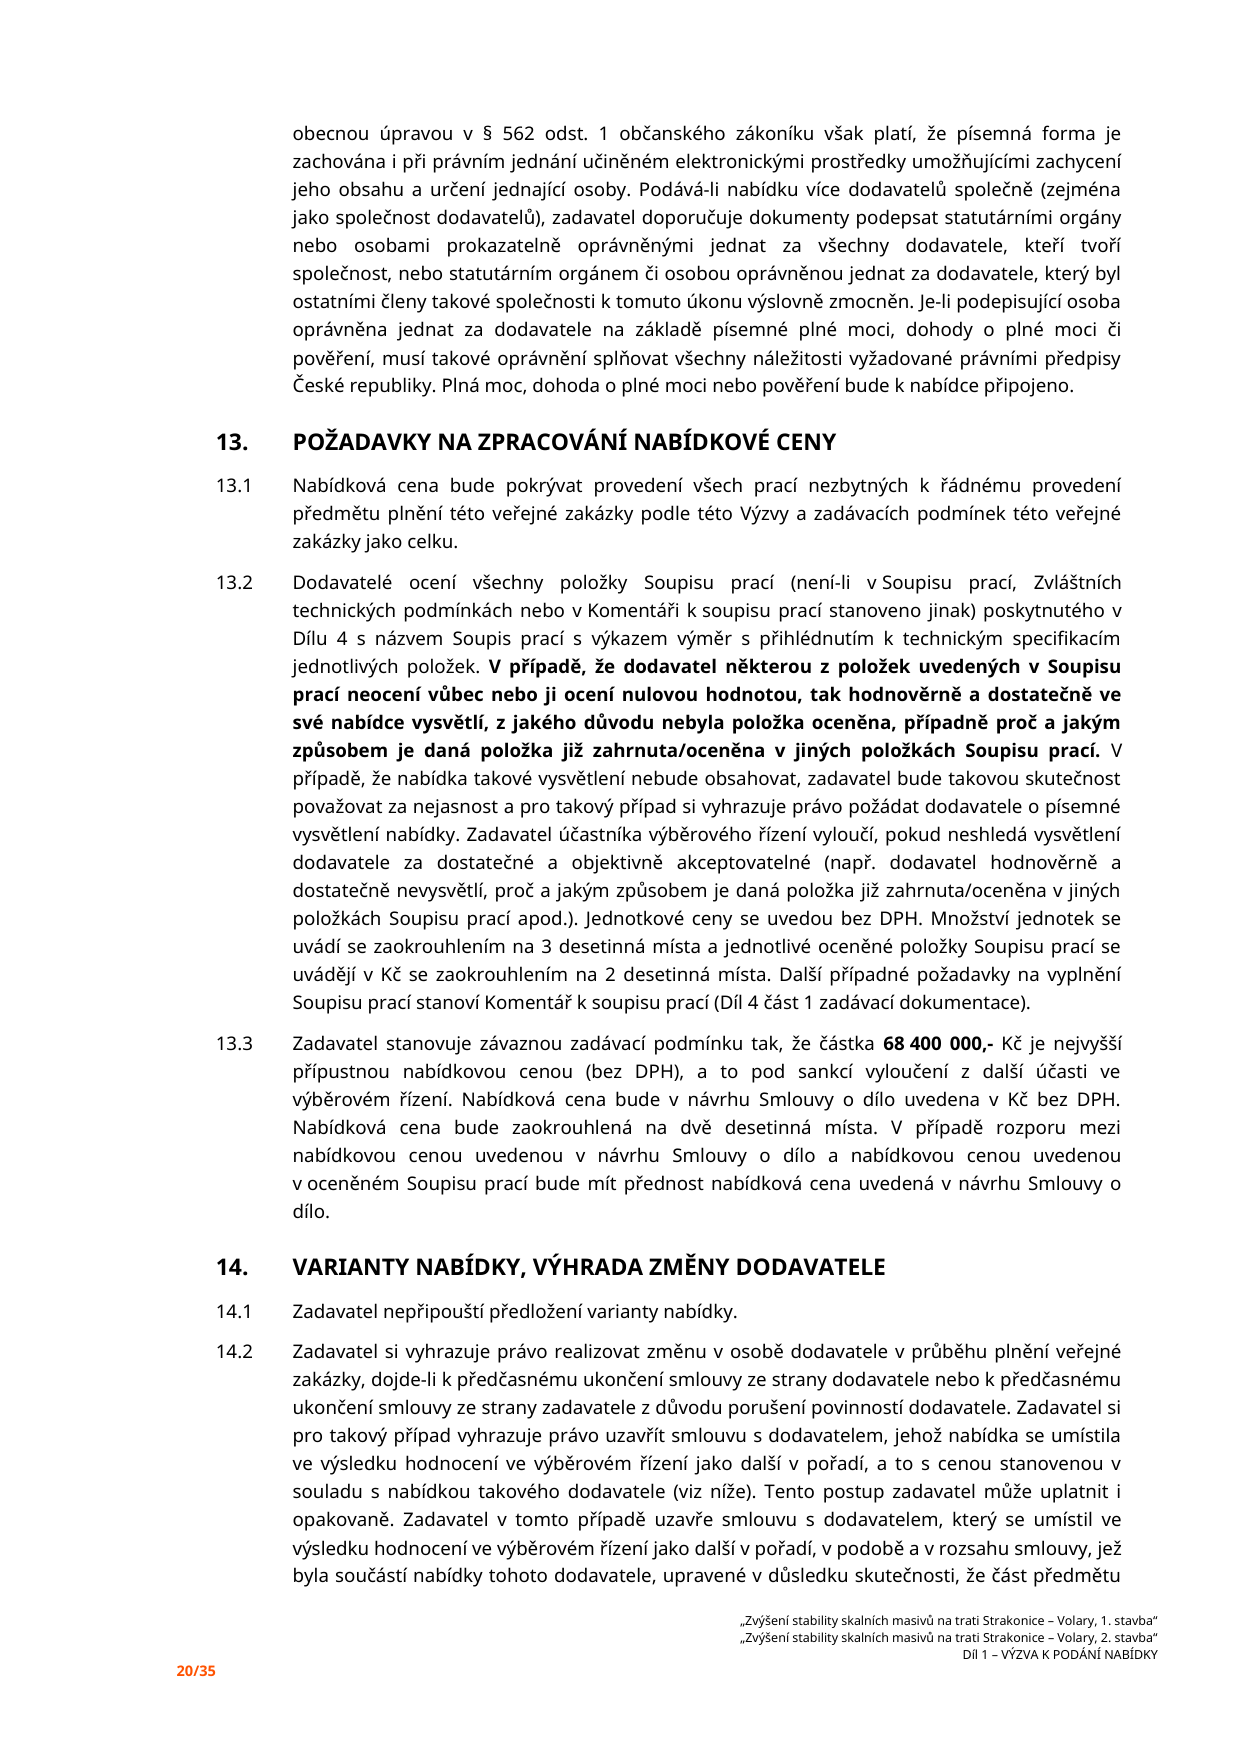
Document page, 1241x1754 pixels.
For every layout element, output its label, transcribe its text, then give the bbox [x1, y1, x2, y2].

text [216, 1339, 1122, 1588]
text Dodavatelé ocení všechny položky Soupisu prací (není-li v Soupisu prací, Zvláštních technických podmínkách nebo v Komentáři k soupisu prací stanoveno jinak) poskytnutého v Dílu 4 s názvem Soupis prací s výkazem výměr s přihlédnutím k technickým specifikacím jednotlivých položek. V případě, že dodavatel některou z položek uvedených v Soupisu prací neocení vůbec nebo ji ocení nulovou hodnotou, tak hodnověrně a dostatečně ve své nabídce vysvětlí, z jakého důvodu nebyla položka oceněna, případně proč a jakým způsobem je daná položka již zahrnuta/oceněna v jiných položkách Soupisu prací. V případě, že nabídka takové vysvětlení nebude obsahovat, zadavatel bude takovou skutečnost považovat za nejasnost a pro takový případ si vyhrazuje právo požádat dodavatele o písemné vysvětlení nabídky. Zadavatel účastníka výběrového řízení vyloučí, pokud neshledá vysvětlení dodavatele za dostatečné a objektivně akceptovatelné (např. dodavatel hodnověrně a dostatečně nevysvětlí, proč a jakým způsobem je daná položka již zahrnuta/oceněna v jiných položkách Soupisu prací apod.). Jednotkové ceny se uvedou bez DPH. Množství jednotek se uvádí se zaokrouhlením na 3 desetinná místa a jednotlivé oceněné položky Soupisu prací se uvádějí v Kč se zaokrouhlením na 2 desetinná místa. Další případné požadavky na vyplnění Soupisu prací stanoví Komentář k soupisu prací (Díl 4 část 1 zadávací dokumentace). [216, 569, 1122, 1015]
text Zadavatel stanovuje závaznou zadávací podmínku tak, že částka 68 400 000,- Kč je nejvyšší přípustnou nabídkovou cenou (bez DPH), a to pod sankcí vyloučení z další účasti ve výběrovém řízení. Nabídková cena bude v návrhu Smlouvy o dílo uvedena v Kč bez DPH. Nabídková cena bude zaokrouhlená na dvě desetinná místa. V případě rozporu mezi nabídkovou cenou uvedenou v návrhu Smlouvy o dílo a nabídkovou cenou uvedenou v oceněném Soupisu prací bude mít přednost nabídková cena uvedená v návrhu Smlouvy o dílo. [216, 1030, 1122, 1224]
text Zadavatel nepřipouští předložení varianty nabídky. [216, 1298, 1122, 1324]
text Nabídková cena bude pokrývat provedení všech prací nezbytných k řádnému provedení předmětu plnění této veřejné zakázky podle této Výzvy a zadávacích podmínek této veřejné zakázky jako celku. [216, 473, 1122, 554]
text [216, 121, 1122, 398]
text VARIANTY NABÍDKY, VÝHRADA ZMĚNY DODAVATELE [216, 1251, 1122, 1282]
text POŽADAVKY NA ZPRACOVÁNÍ NABÍDKOVÉ CENY [216, 426, 1122, 457]
